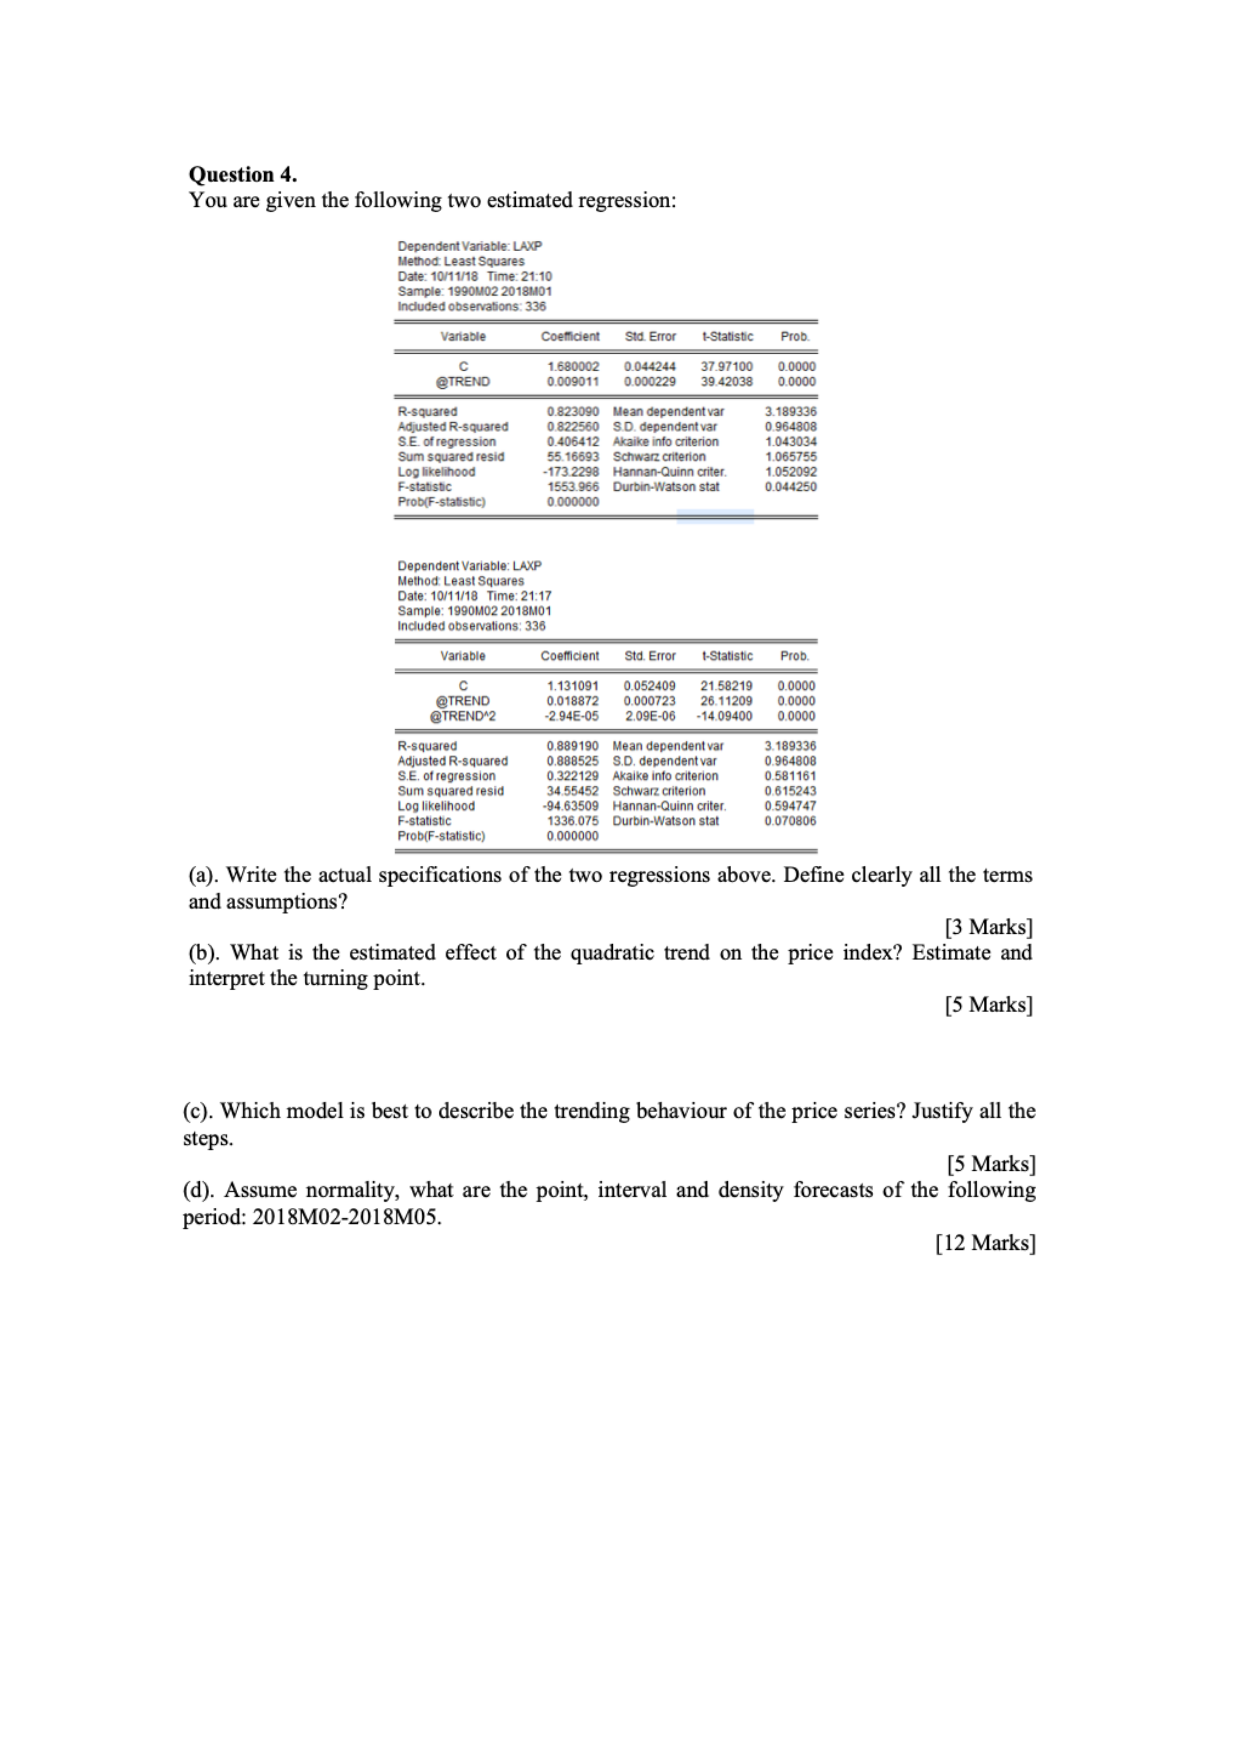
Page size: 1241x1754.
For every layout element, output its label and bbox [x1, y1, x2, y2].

picture [150, 1071, 1091, 1307]
picture [150, 150, 1091, 1041]
